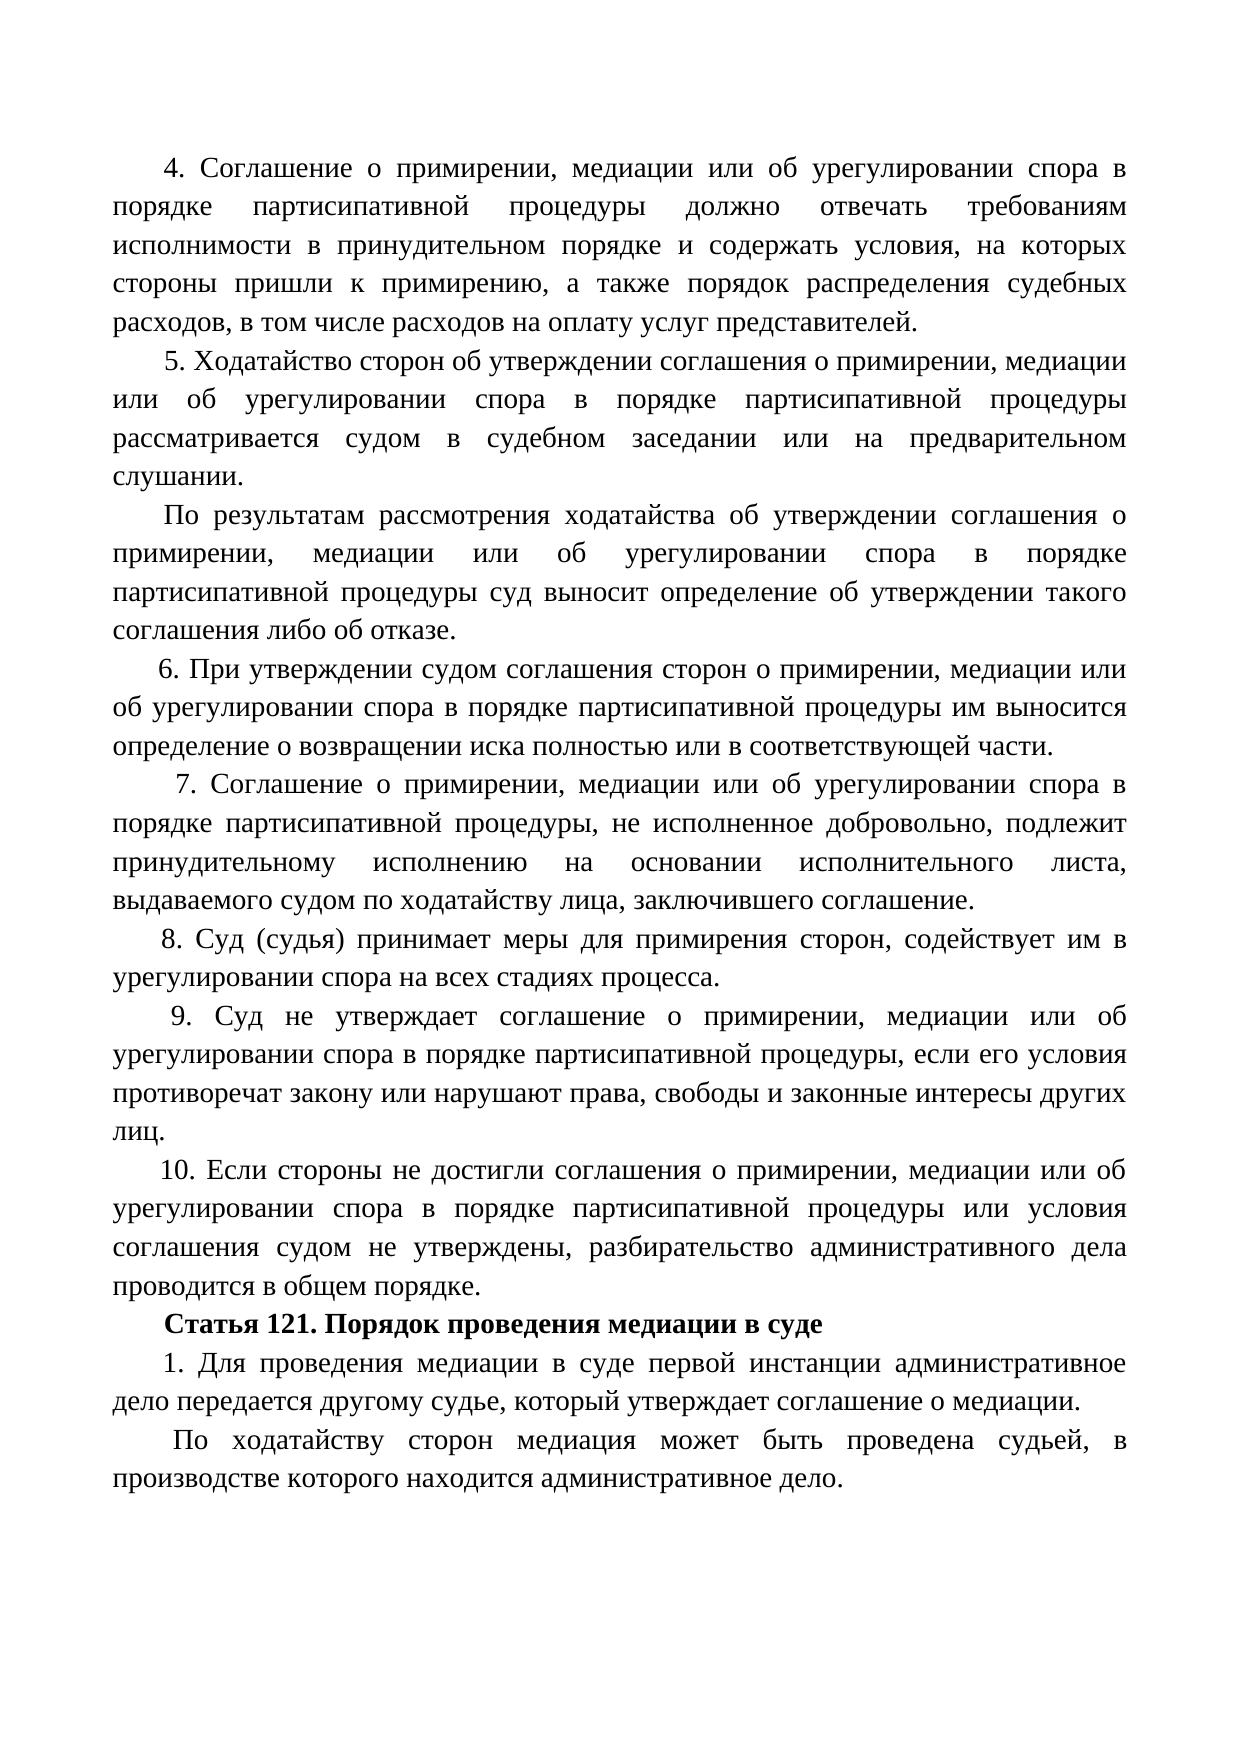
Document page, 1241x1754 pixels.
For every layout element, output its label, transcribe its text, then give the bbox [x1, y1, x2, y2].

text 4. Соглашение о примирении, медиации или об урегулировании спора в порядке партисипативной процедуры должно отвечать требованиям исполнимости в принудительном порядке и содержать условия, на которых стороны пришли к примирению, а также порядок распределения судебных расходов, в том числе расходов на оплату услуг представителей. [112, 150, 1128, 338]
text Статья 121. Порядок проведения медиации в суде [112, 1306, 1128, 1340]
text 5. Ходатайство сторон об утверждении соглашения о примирении, медиации или об урегулировании спора в порядке партисипативной процедуры рассматривается судом в судебном заседании или на предварительном слушании. [112, 343, 1128, 492]
text 8. Суд (судья) принимает меры для примирения сторон, содействует им в урегулировании спора на всех стадиях процесса. [112, 921, 1128, 993]
text По ходатайству сторон медиация может быть проведена судьей, в производстве которого находится административное дело. [112, 1422, 1128, 1494]
text 1. Для проведения медиации в суде первой инстанции административное дело передается другому судье, который утверждает соглашение о медиации. [112, 1345, 1128, 1417]
text 6. При утверждении судом соглашения сторон о примирении, медиации или об урегулировании спора в порядке партисипативной процедуры им выносится определение о возвращении иска полностью или в соответствующей части. [112, 651, 1128, 762]
text По результатам рассмотрения ходатайства об утверждении соглашения о примирении, медиации или об урегулировании спора в порядке партисипативной процедуры суд выносит определение об утверждении такого соглашения либо об отказе. [112, 497, 1128, 646]
text 10. Если стороны не достигли соглашения о примирении, медиации или об урегулировании спора в порядке партисипативной процедуры или условия соглашения судом не утверждены, разбирательство административного дела проводится в общем порядке. [112, 1152, 1128, 1301]
text 7. Соглашение о примирении, медиации или об урегулировании спора в порядке партисипативной процедуры, не исполненное добровольно, подлежит принудительному исполнению на основании исполнительного листа, выдаваемого судом по ходатайству лица, заключившего соглашение. [112, 767, 1128, 916]
text 9. Суд не утверждает соглашение о примирении, медиации или об урегулировании спора в порядке партисипативной процедуры, если его условия противоречат закону или нарушают права, свободы и законные интересы других лиц. [112, 998, 1128, 1147]
